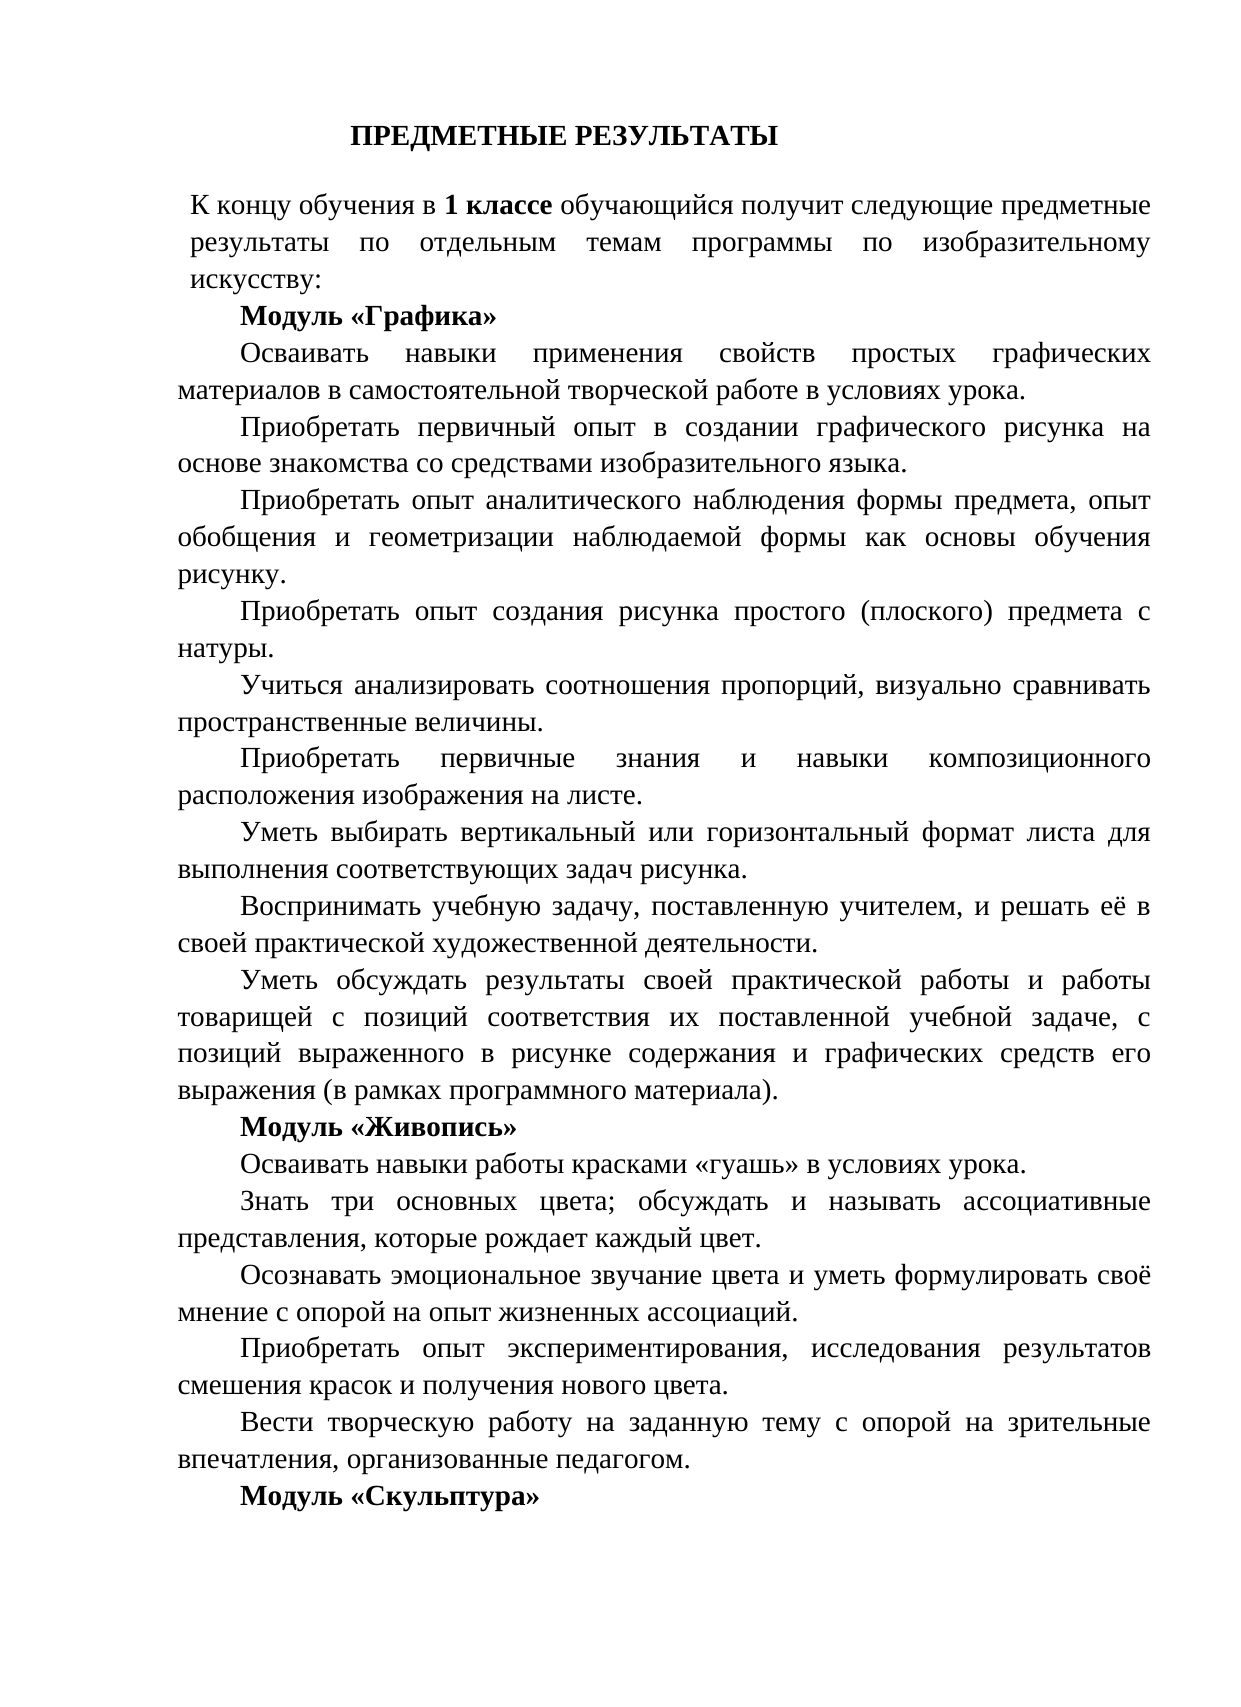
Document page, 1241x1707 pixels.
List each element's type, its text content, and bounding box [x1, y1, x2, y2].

text Приобретать первичные знания и навыки композиционного расположения изображения на листе. [177, 741, 1152, 811]
text Приобретать опыт аналитического наблюдения формы предмета, опыт обобщения и геометризации наблюдаемой формы как основы обучения рисунку. [177, 482, 1152, 590]
text Модуль «Скульптура» [177, 1478, 1152, 1512]
text Модуль «Живопись» [177, 1109, 1152, 1143]
text Уметь выбирать вертикальный или горизонтальный формат листа для выполнения соответствующих задач рисунка. [177, 814, 1152, 885]
text Модуль «Графика» [177, 298, 1152, 332]
text Осознавать эмоциональное звучание цвета и уметь формулировать своё мнение с опорой на опыт жизненных ассоциаций. [177, 1257, 1152, 1327]
text Учиться анализировать соотношения пропорций, визуально сравнивать пространственные величины. [177, 667, 1152, 737]
text ПРЕДМЕТНЫЕ РЕЗУЛЬТАТЫ [190, 118, 1152, 152]
text Знать три основных цвета; обсуждать и называть ассоциативные представления, которые рождает каждый цвет. [177, 1183, 1152, 1253]
text Приобретать опыт экспериментирования, исследования результатов смешения красок и получения нового цвета. [177, 1331, 1152, 1401]
text Воспринимать учебную задачу, поставленную учителем, и решать её в своей практической художественной деятельности. [177, 888, 1152, 958]
text Приобретать опыт создания рисунка простого (плоского) предмета с натуры. [177, 593, 1152, 663]
text Осваивать навыки применения свойств простых графических материалов в самостоятельной творческой работе в условиях урока. [177, 335, 1152, 405]
text Приобретать первичный опыт в создании графического рисунка на основе знакомства со средствами изобразительного языка. [177, 409, 1152, 479]
text Осваивать навыки работы красками «гуашь» в условиях урока. [177, 1146, 1152, 1180]
text Уметь обсуждать результаты своей практической работы и работы товарищей с позиций соответствия их поставленной учебной задаче, с позиций выраженного в рисунке содержания и графических средств его выражения (в рамках программного материала). [177, 962, 1152, 1106]
text Вести творческую работу на заданную тему с опорой на зрительные впечатления, организованные педагогом. [177, 1404, 1152, 1475]
text К концу обучения в 1 классе обучающийся получит следующие предметные результаты по отдельным темам программы по изобразительному искусству: [190, 187, 1152, 295]
